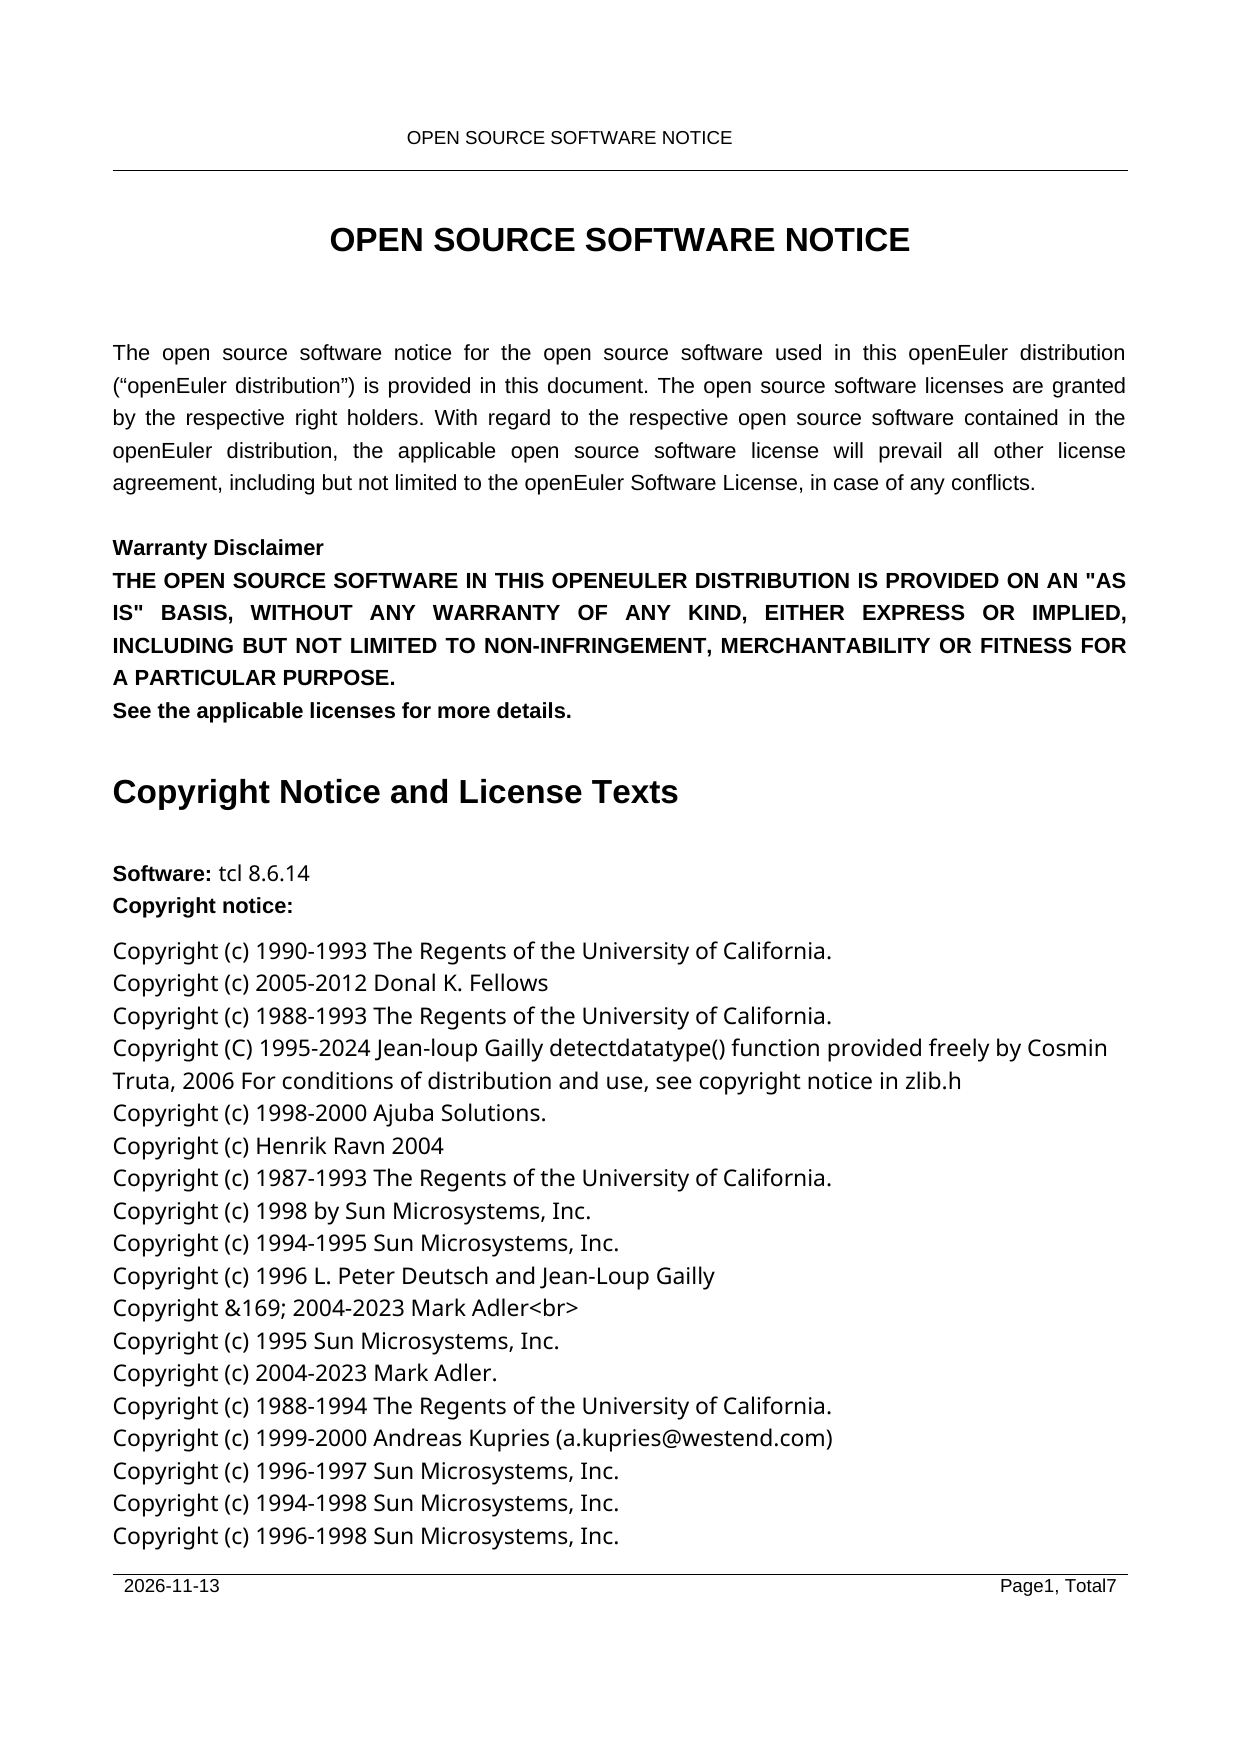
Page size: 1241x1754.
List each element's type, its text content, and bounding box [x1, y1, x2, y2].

text Warranty Disclaimer [112, 531, 1128, 564]
text Copyright Notice and License Texts [112, 759, 1128, 824]
text The open source software notice for the open source software used in this openEuler distribution (“openEuler distribution”) is provided in this document. The open source software licenses are granted by the respective right holders. With regard to the respective open source software contained in the openEuler distribution, the applicable open source software license will prevail all other license agreement, including but not limited to the openEuler Software License, in case of any conflicts. [112, 336, 1128, 499]
text Copyright notice: [112, 889, 1128, 921]
title Software: tcl 8.6.14 [112, 856, 1128, 889]
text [112, 934, 1128, 1551]
text OPEN SOURCE SOFTWARE NOTICE [112, 206, 1128, 271]
text THE OPEN SOURCE SOFTWARE IN THIS OPENEULER DISTRIBUTION IS PROVIDED ON AN "AS IS" BASIS, WITHOUT ANY WARRANTY OF ANY KIND, EITHER EXPRESS OR IMPLIED, INCLUDING BUT NOT LIMITED TO NON-INFRINGEMENT, MERCHANTABILITY OR FITNESS FOR A PARTICULAR PURPOSE. See the applicable licenses for more details. [112, 564, 1128, 726]
